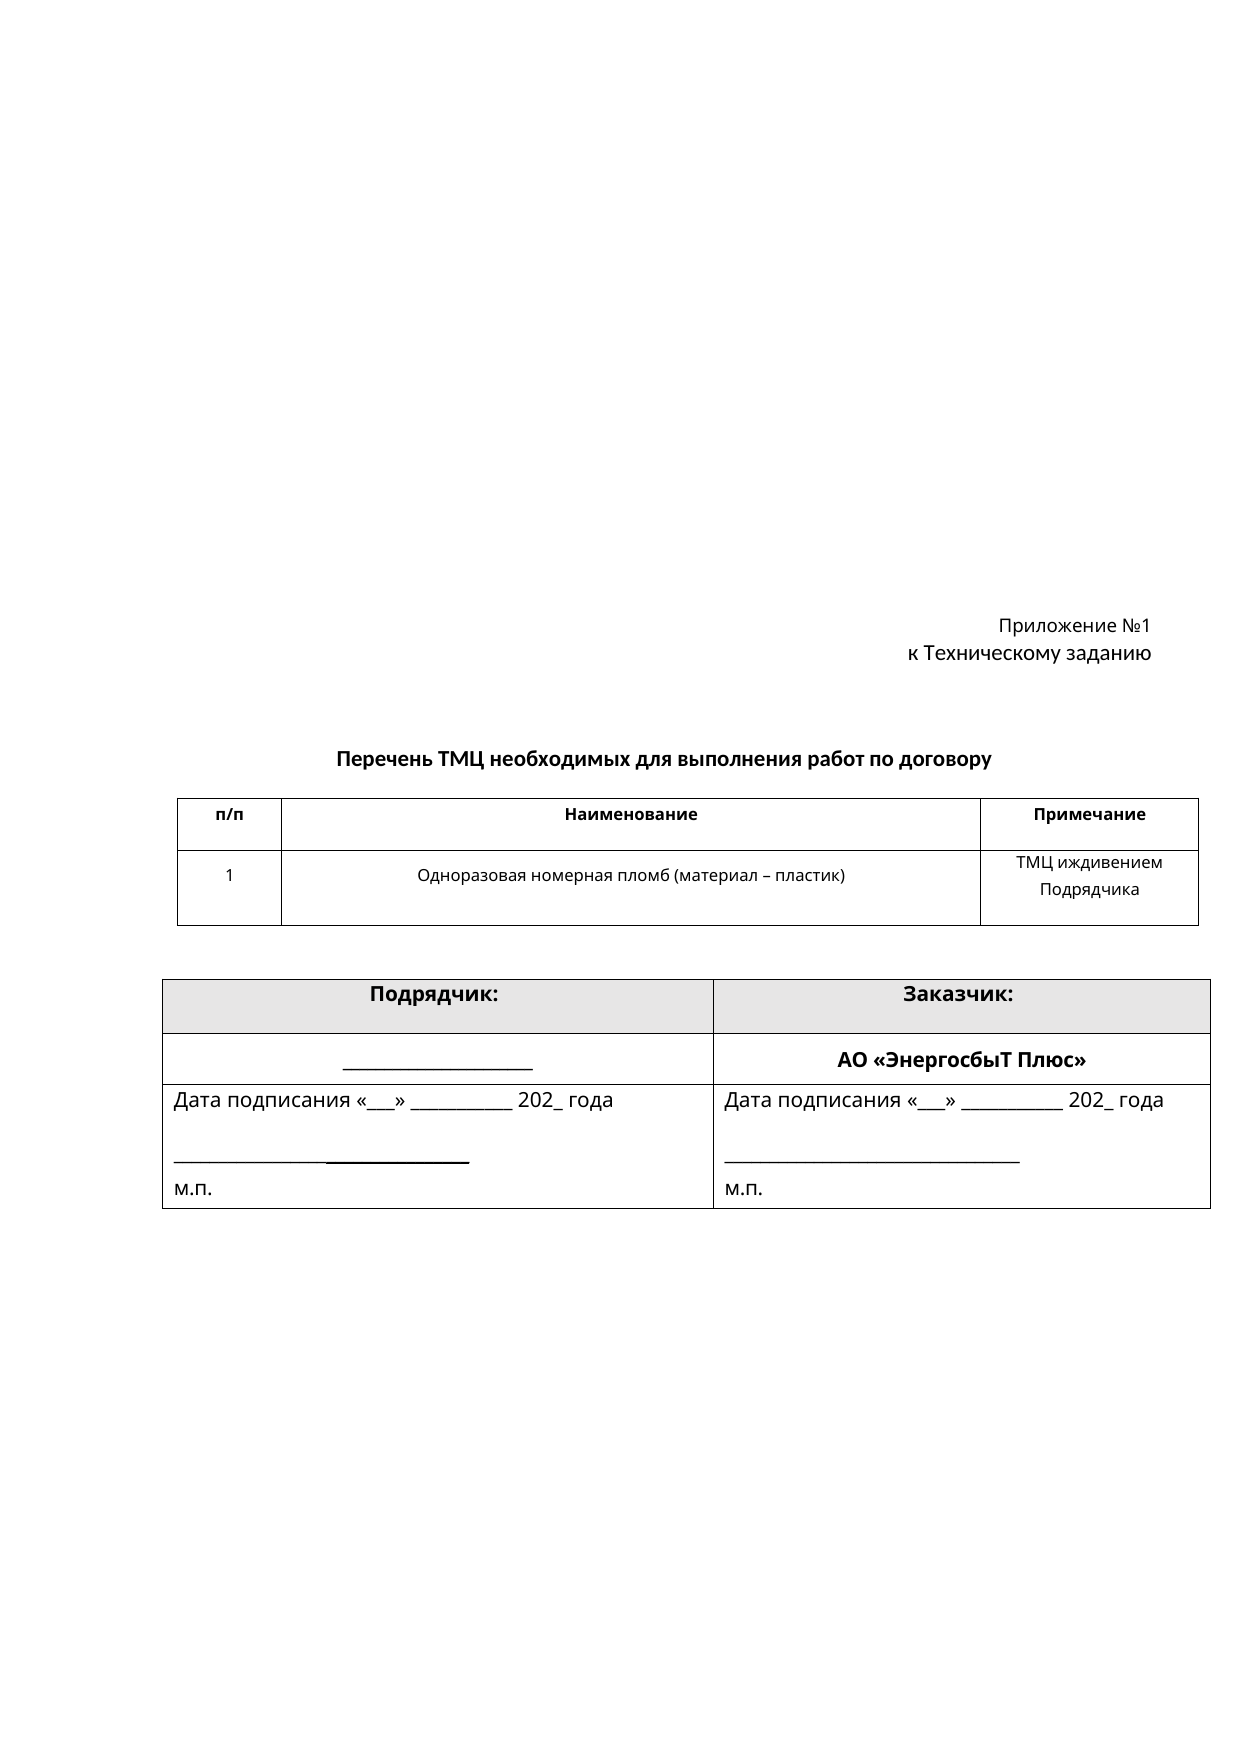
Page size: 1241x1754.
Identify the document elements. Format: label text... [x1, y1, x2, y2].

table_cell АО «ЭнергосбыТ Плюс» [714, 1034, 1210, 1084]
table_header Примечание [981, 799, 1198, 850]
text к Техническому заданию [177, 638, 1152, 666]
text Перечень ТМЦ необходимых для выполнения работ по договору [177, 744, 1152, 772]
subtitle Приложение №1 [886, 613, 1152, 638]
table_cell Дата подписания «___» ___________ 202_ года _________________________________ м.п. [714, 1085, 1210, 1208]
table_header Наименование [282, 799, 980, 850]
table_header Подрядчик: [163, 980, 713, 1033]
table_cell Дата подписания «___» ___________ 202_ года _________________________________ м.п. [163, 1085, 713, 1208]
table_cell _______________________ [163, 1034, 713, 1084]
table_header Заказчик: [714, 980, 1210, 1033]
table_cell Одноразовая номерная пломб (материал – пластик) [282, 851, 980, 924]
table_cell ТМЦ иждивением Подрядчика [981, 851, 1198, 924]
table_cell 1 [178, 851, 281, 924]
table_header п/п [178, 799, 281, 850]
